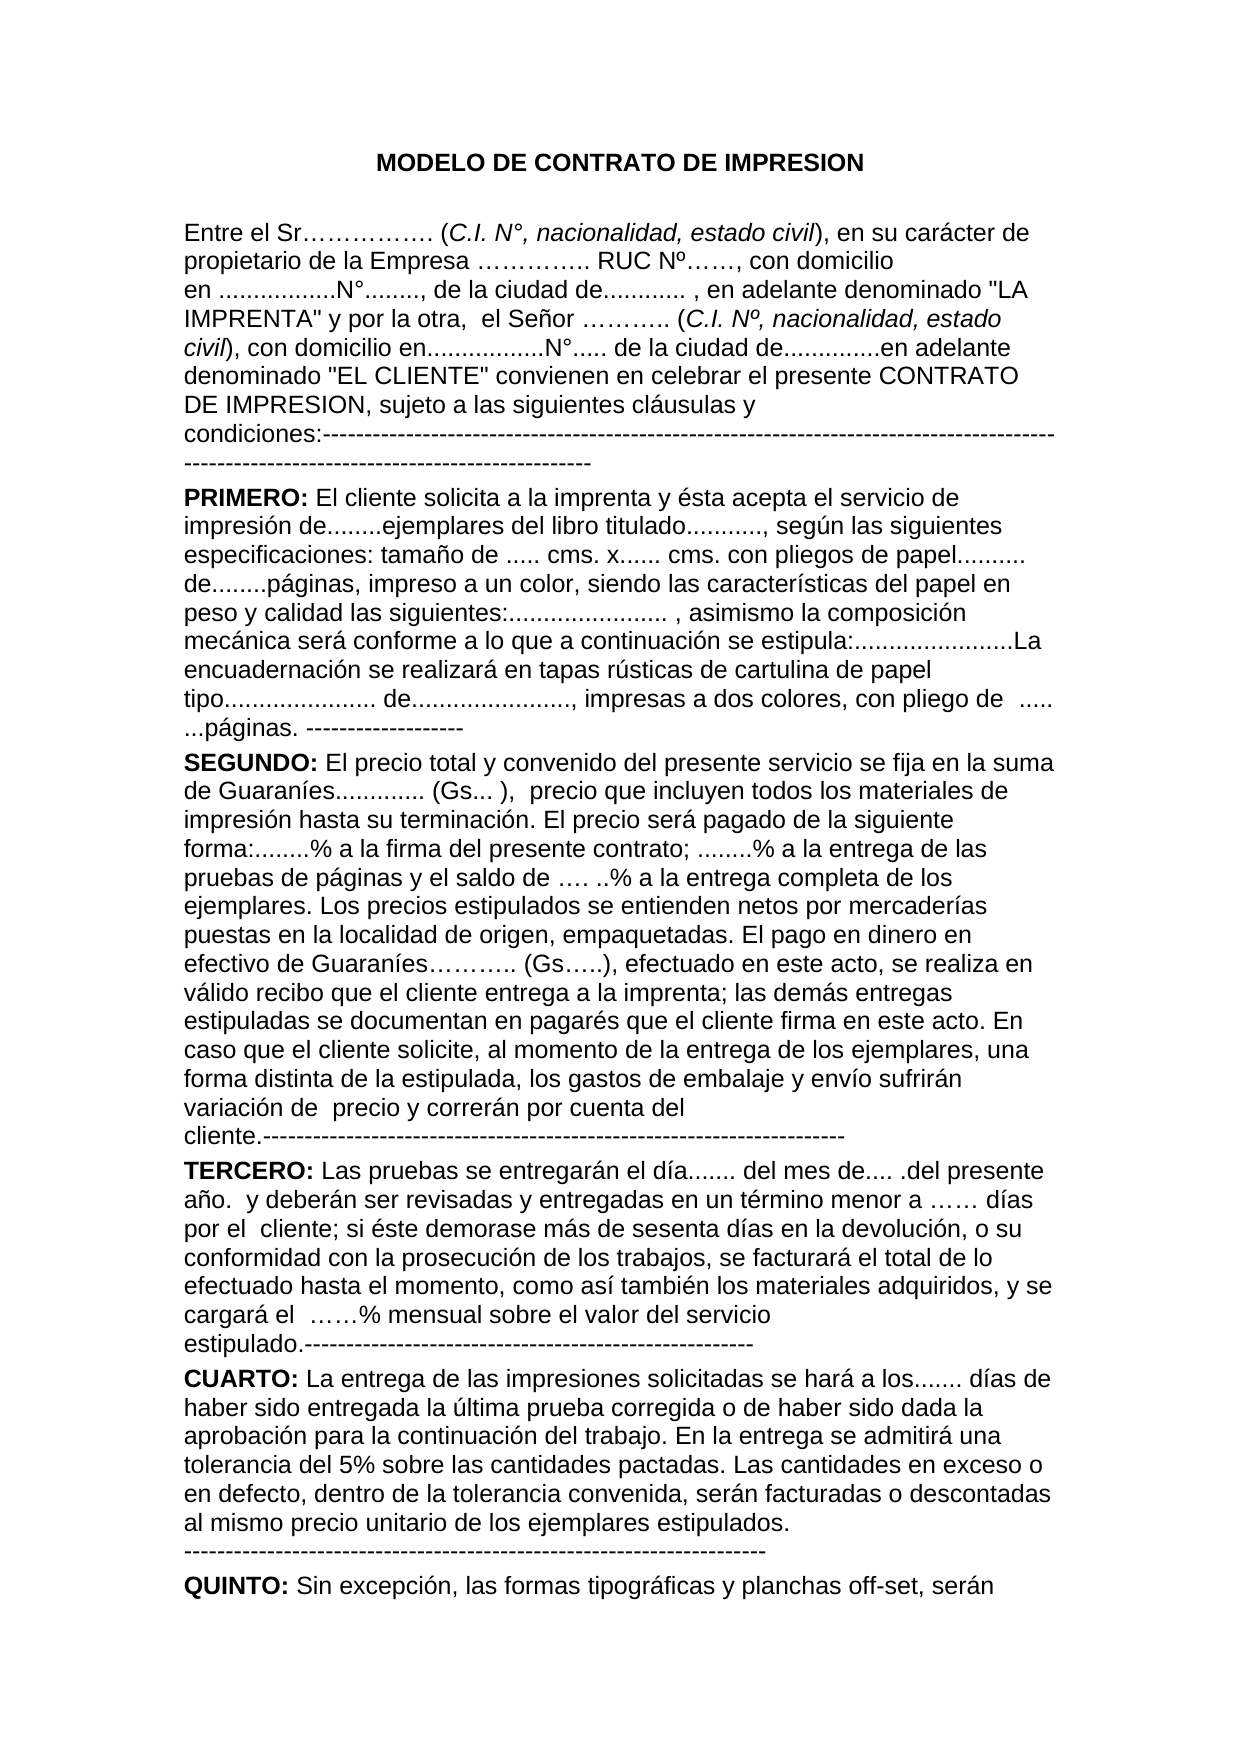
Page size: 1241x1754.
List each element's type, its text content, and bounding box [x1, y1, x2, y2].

table_header MODELO DE CONTRATO DE IMPRESION [177, 148, 1063, 218]
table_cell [177, 218, 1063, 1600]
